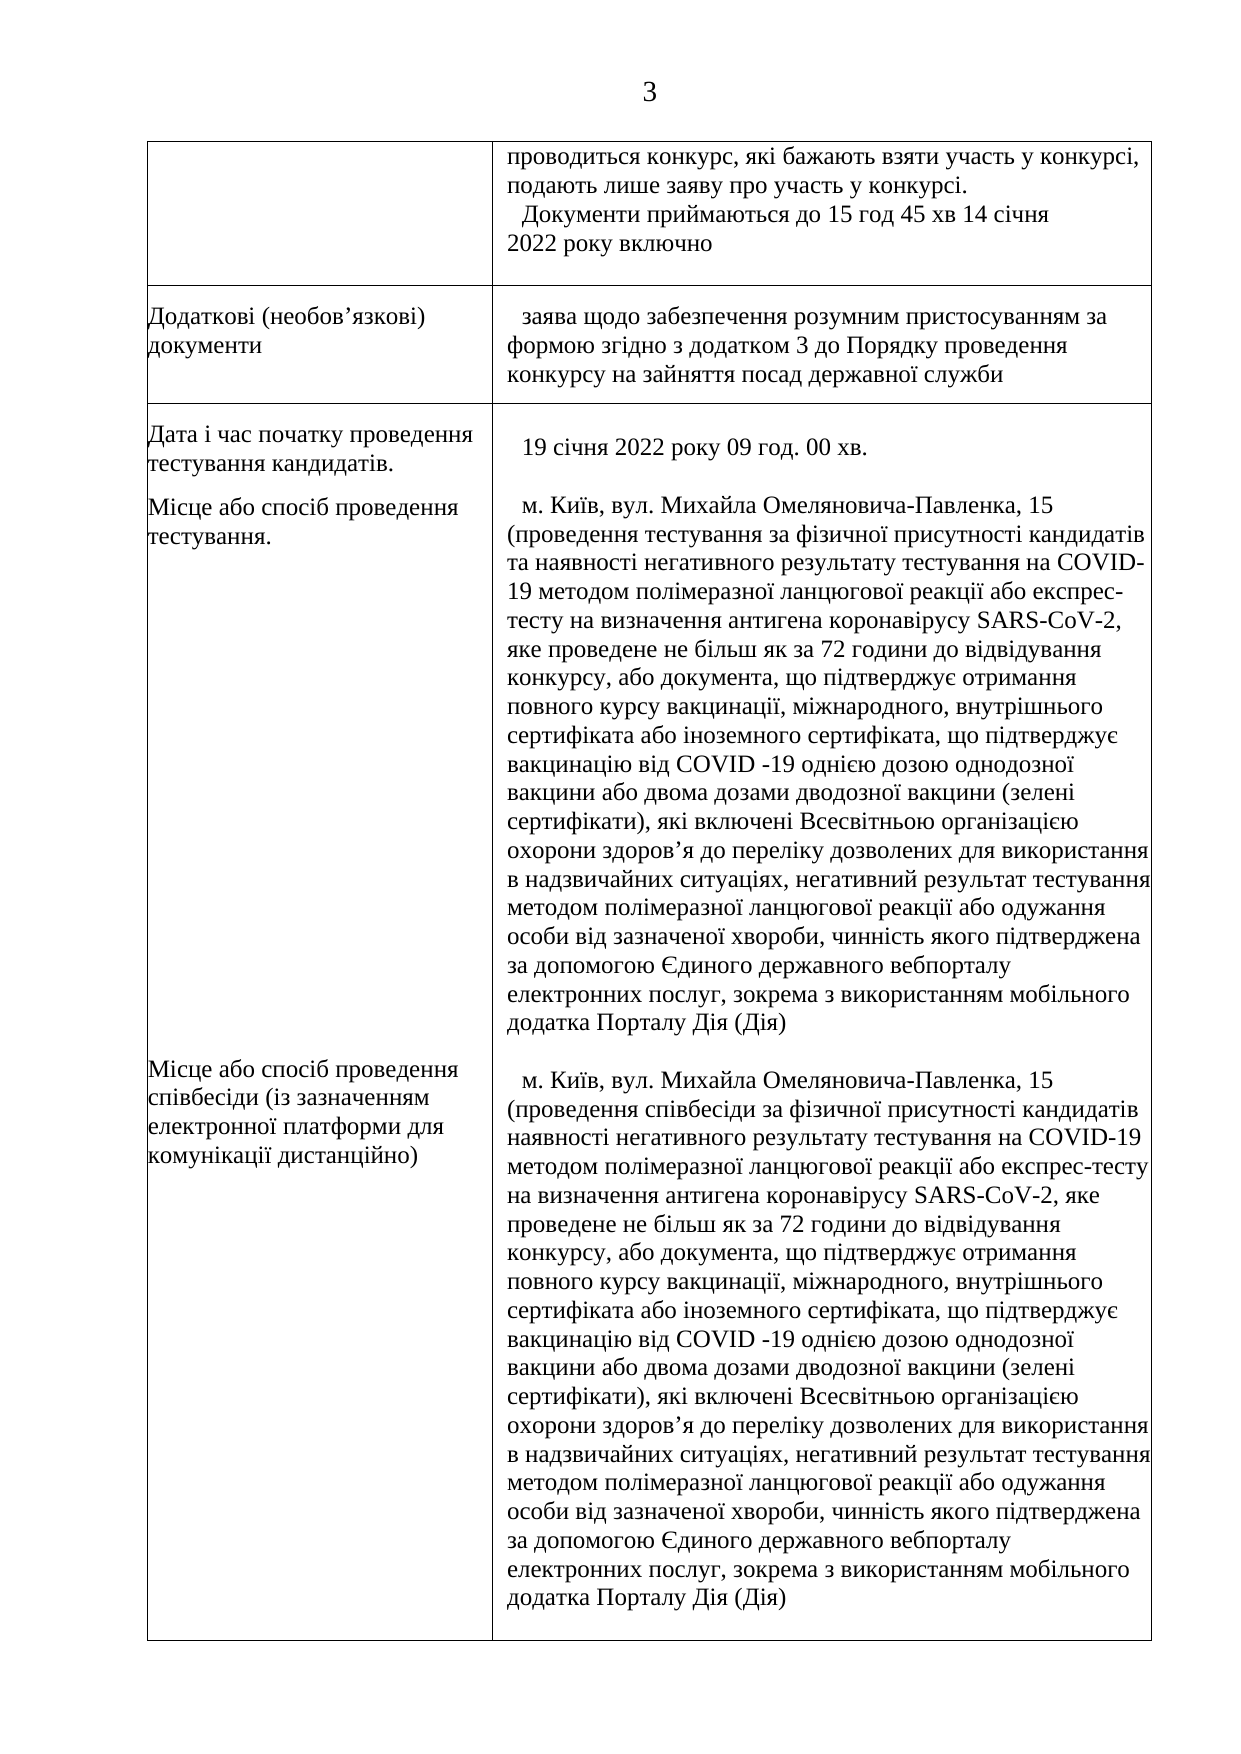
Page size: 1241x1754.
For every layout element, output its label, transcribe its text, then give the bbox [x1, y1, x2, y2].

table_cell Додаткові (необов’язкові) документи [148, 286, 492, 403]
table_cell Дата і час початку проведення тестування кандидатів. Місце або спосіб проведення тестування. Місце або спосіб проведення співбесіди (із зазначенням електронної платформи для комунікації дистанційно) [148, 404, 492, 1640]
table_cell 19 січня 2022 року 09 год. 00 хв. м. Київ, вул. Михайла Омеляновича-Павленка, 15 (проведення тестування за фізичної присутності кандидатів та наявності негативного результату тестування на СОVID-19 методом полімеразної ланцюгової реакції або експрес-тесту на визначення антигена коронавірусу SARS-СоV-2, яке проведене не більш як за 72 години до відвідування конкурсу, або документа, що підтверджує отримання повного курсу вакцинації, міжнародного, внутрішнього сертифіката або іноземного сертифіката, що підтверджує вакцинацію від СОVID -19 однією дозою однодозної вакцини або двома дозами дводозної вакцини (зелені сертифікати), які включені Всесвітньою організацією охорони здоров’я до переліку дозволених для використання в надзвичайних ситуаціях, негативний результат тестування методом полімеразної ланцюгової реакції або одужання особи від зазначеної хвороби, чинність якого підтверджена за допомогою Єдиного державного вебпорталу електронних послуг, зокрема з використанням мобільного додатка Порталу Дія (Дія) м. Київ, вул. Михайла Омеляновича-Павленка, 15 (проведення співбесіди за фізичної присутності кандидатів наявності негативного результату тестування на СОVID-19 методом полімеразної ланцюгової реакції або експрес-тесту на визначення антигена коронавірусу SARS-СоV-2, яке проведене не більш як за 72 години до відвідування конкурсу, або документа, що підтверджує отримання повного курсу вакцинації, міжнародного, внутрішнього сертифіката або іноземного сертифіката, що підтверджує вакцинацію від СОVID -19 однією дозою однодозної вакцини або двома дозами дводозної вакцини (зелені сертифікати), які включені Всесвітньою організацією охорони здоров’я до переліку дозволених для використання в надзвичайних ситуаціях, негативний результат тестування методом полімеразної ланцюгової реакції або одужання особи від зазначеної хвороби, чинність якого підтверджена за допомогою Єдиного державного вебпорталу електронних послуг, зокрема з використанням мобільного додатка Порталу Дія (Дія) [493, 404, 1151, 1640]
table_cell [493, 142, 1151, 285]
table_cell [148, 142, 492, 285]
table_cell заява щодо забезпечення розумним пристосуванням за формою згідно з додатком 3 до Порядку проведення конкурсу на зайняття посад державної служби [493, 286, 1151, 403]
